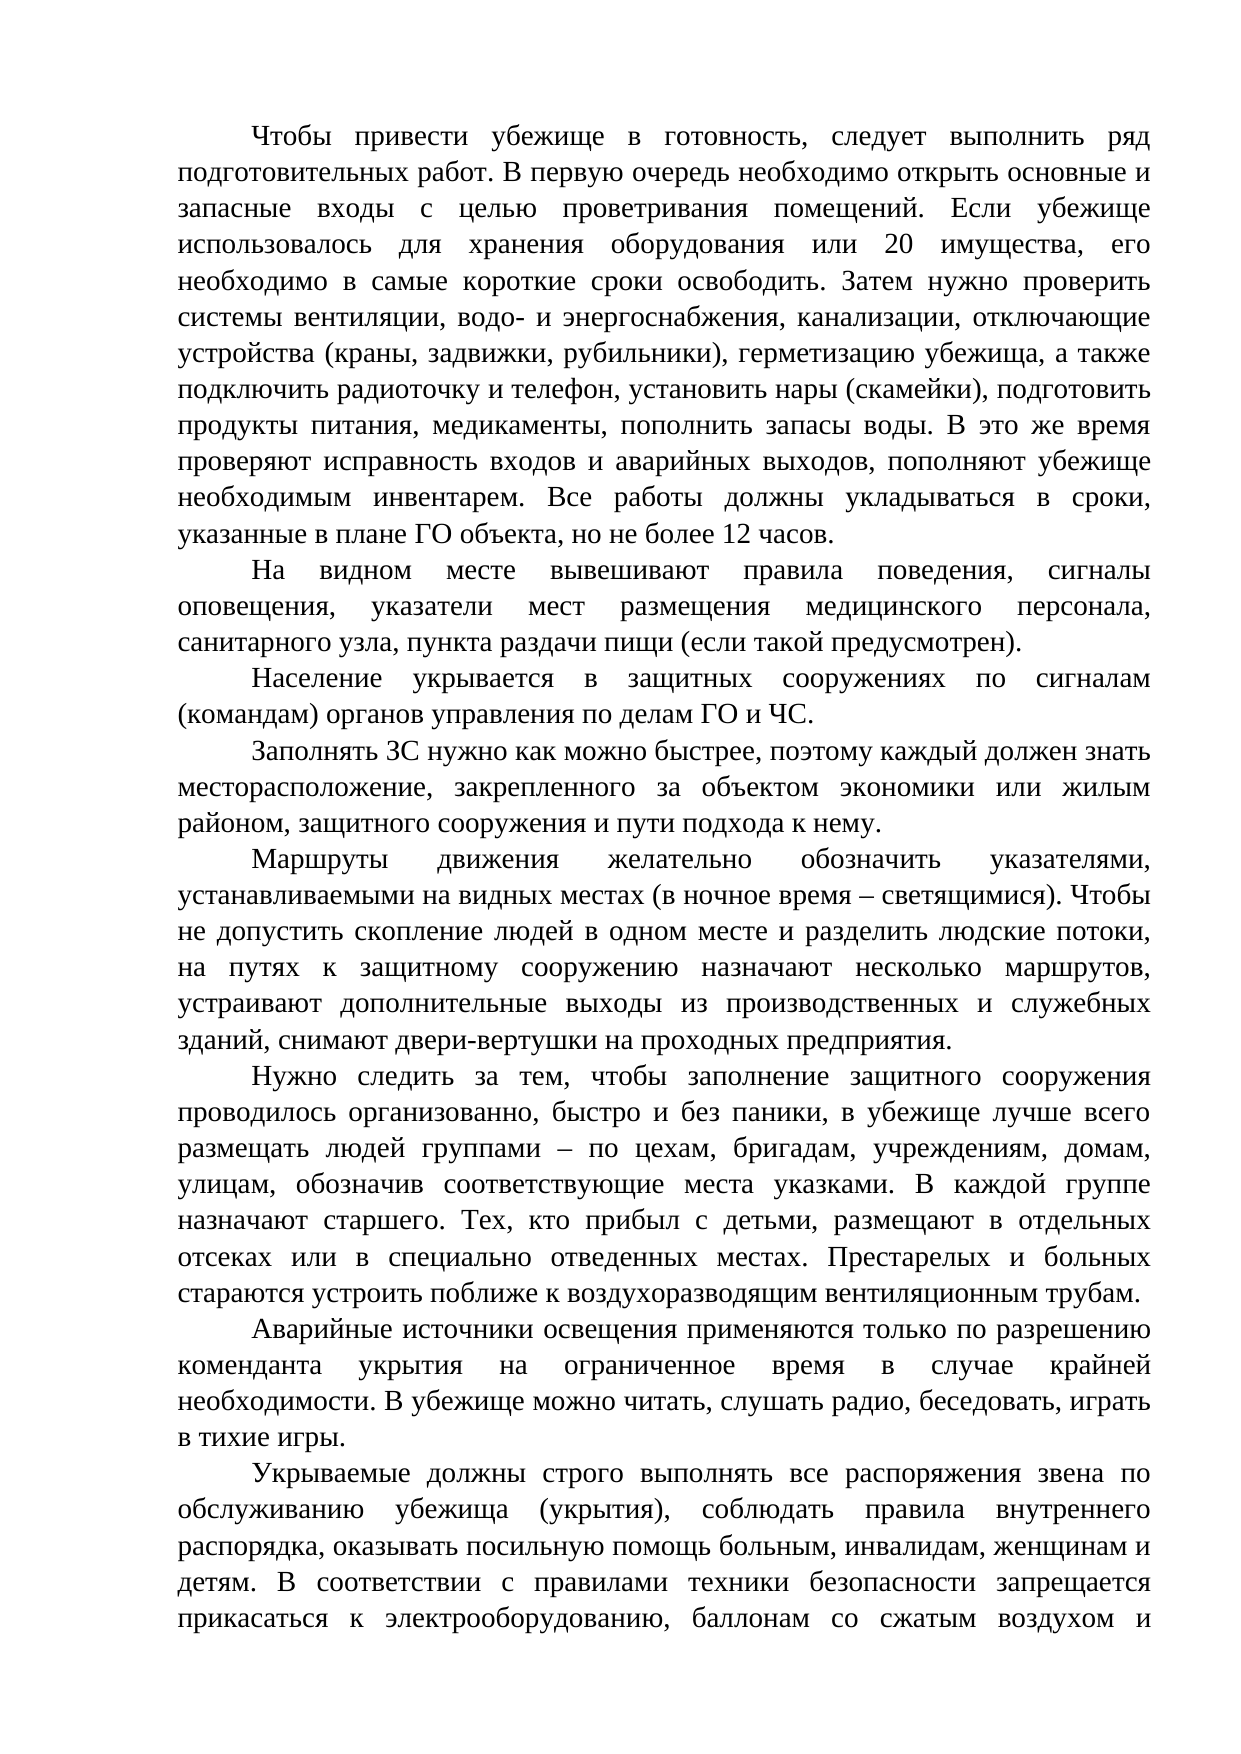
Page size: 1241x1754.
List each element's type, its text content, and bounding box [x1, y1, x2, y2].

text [177, 1456, 1152, 1634]
text Нужно следить за тем, чтобы заполнение защитного сооружения проводилось организованно, быстро и без паники, в убежище лучше всего размещать людей группами – по цехам, бригадам, учреждениям, домам, улицам, обозначив соответствующие места указками. В каждой группе назначают старшего. Тех, кто прибыл с детьми, размещают в отдельных отсеках или в специально отведенных местах. Престарелых и больных стараются устроить поближе к воздухоразводящим вентиляционным трубам. [177, 1058, 1152, 1308]
text На видном месте вывешивают правила поведения, сигналы оповещения, указатели мест размещения медицинского персонала, санитарного узла, пункта раздачи пищи (если такой предусмотрен). [177, 552, 1152, 658]
text Чтобы привести убежище в готовность, следует выполнить ряд подготовительных работ. В первую очередь необходимо открыть основные и запасные входы с целью проветривания помещений. Если убежище использовалось для хранения оборудования или 20 имущества, его необходимо в самые короткие сроки освободить. Затем нужно проверить системы вентиляции, водо- и энергоснабжения, канализации, отключающие устройства (краны, задвижки, рубильники), герметизацию убежища, а также подключить радиоточку и телефон, установить нары (скамейки), подготовить продукты питания, медикаменты, пополнить запасы воды. В это же время проверяют исправность входов и аварийных выходов, пополняют убежище необходимым инвентарем. Все работы должны укладываться в сроки, указанные в плане ГО объекта, но не более 12 часов. [177, 118, 1152, 549]
text Маршруты движения желательно обозначить указателями, устанавливаемыми на видных местах (в ночное время – светящимися). Чтобы не допустить скопление людей в одном месте и разделить людские потоки, на путях к защитному сооружению назначают несколько маршрутов, устраивают дополнительные выходы из производственных и служебных зданий, снимают двери-вертушки на проходных предприятия. [177, 841, 1152, 1055]
text Население укрывается в защитных сооружениях по сигналам (командам) органов управления по делам ГО и ЧС. [177, 660, 1152, 730]
text Аварийные источники освещения применяются только по разрешению коменданта укрытия на ограниченное время в случае крайней необходимости. В убежище можно читать, слушать радио, беседовать, играть в тихие игры. [177, 1311, 1152, 1453]
text Заполнять ЗС нужно как можно быстрее, поэтому каждый должен знать месторасположение, закрепленного за объектом экономики или жилым районом, защитного сооружения и пути подхода к нему. [177, 733, 1152, 838]
